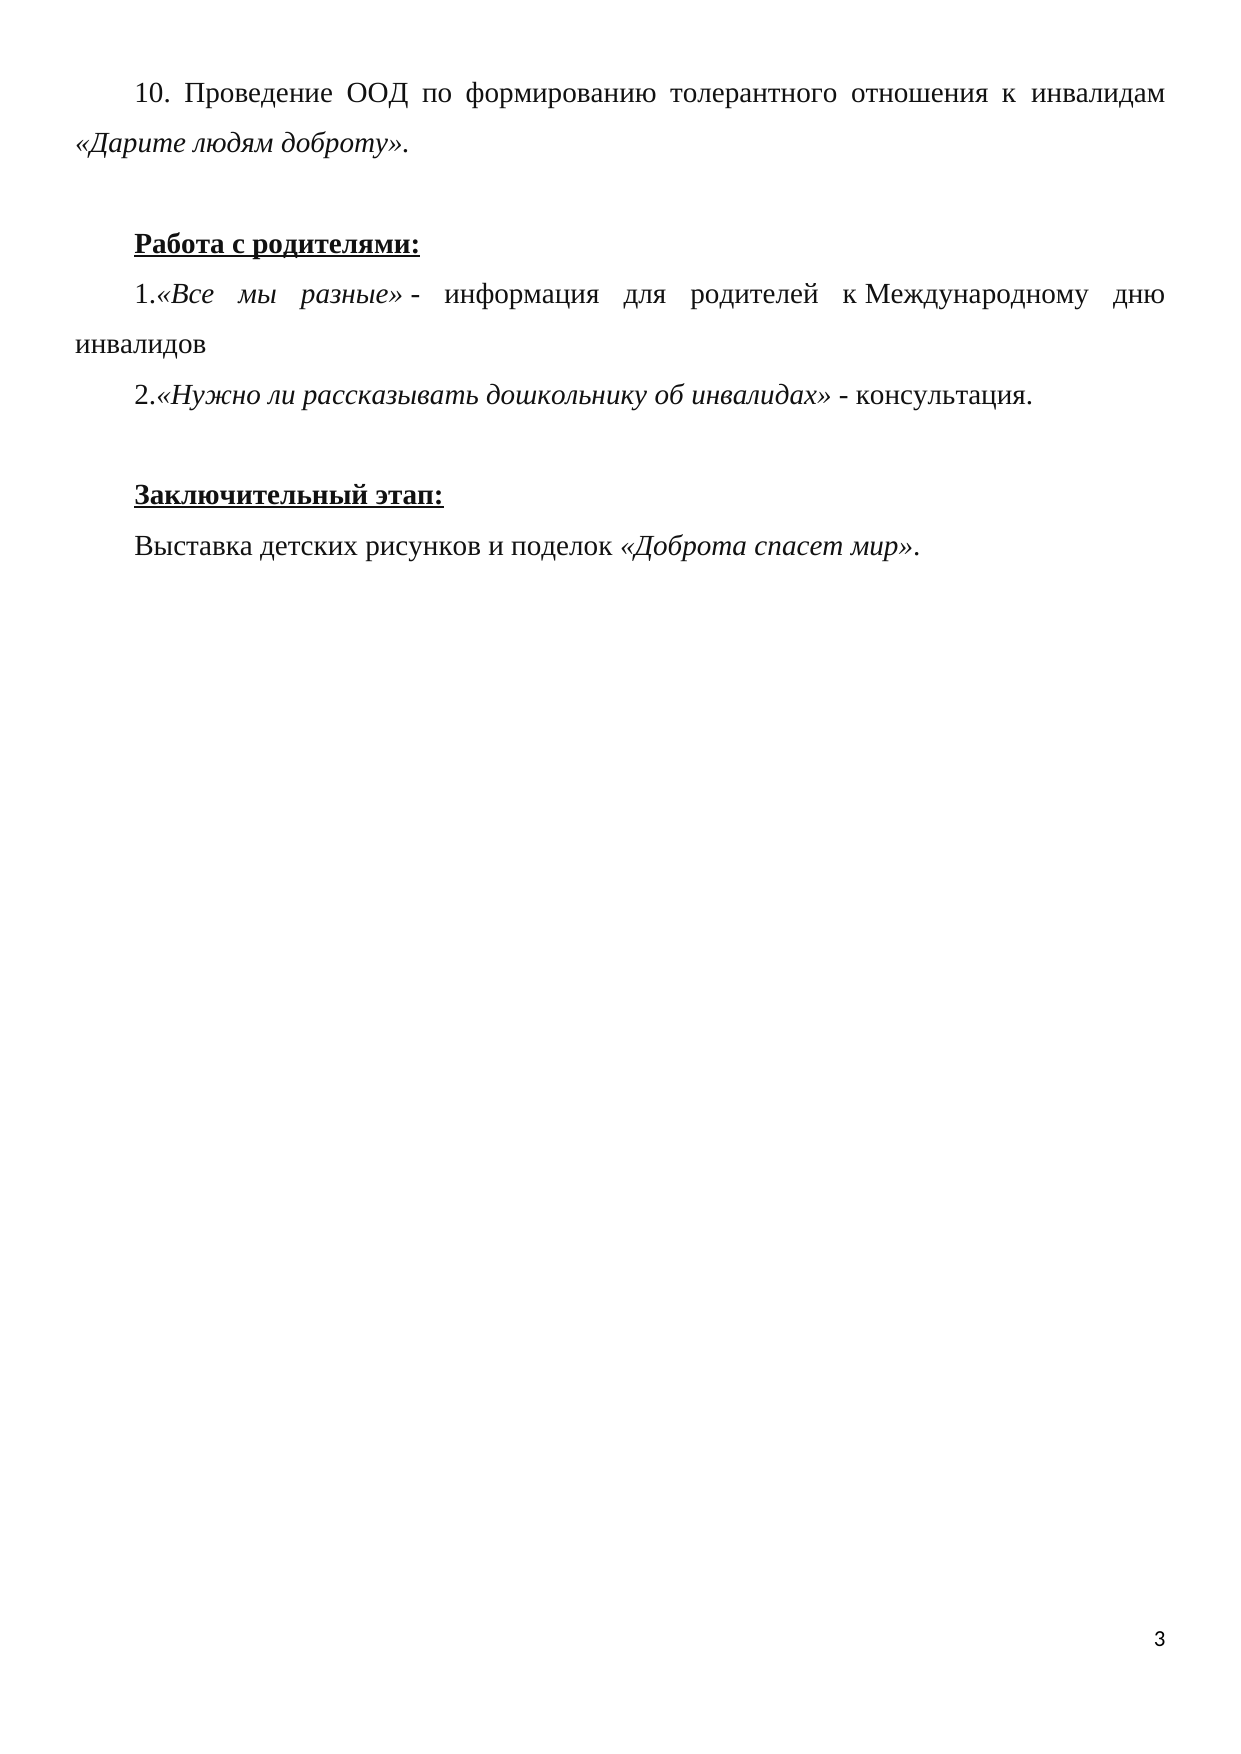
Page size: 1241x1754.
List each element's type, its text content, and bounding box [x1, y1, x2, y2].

text 10. Проведение ООД по формированию толерантного отношения к инвалидам «Дарите людям доброту». [75, 75, 1165, 159]
text Работа с родителями: [75, 226, 1165, 259]
text 2.«Нужно ли рассказывать дошкольнику об инвалидах» - консультация. [75, 377, 1165, 410]
text Выставка детских рисунков и поделок «Доброта спасет мир». [75, 528, 1165, 561]
text Заключительный этап: [75, 477, 1165, 511]
text 1.«Все мы разные» - информация для родителей к Международному дню инвалидов [75, 276, 1165, 360]
